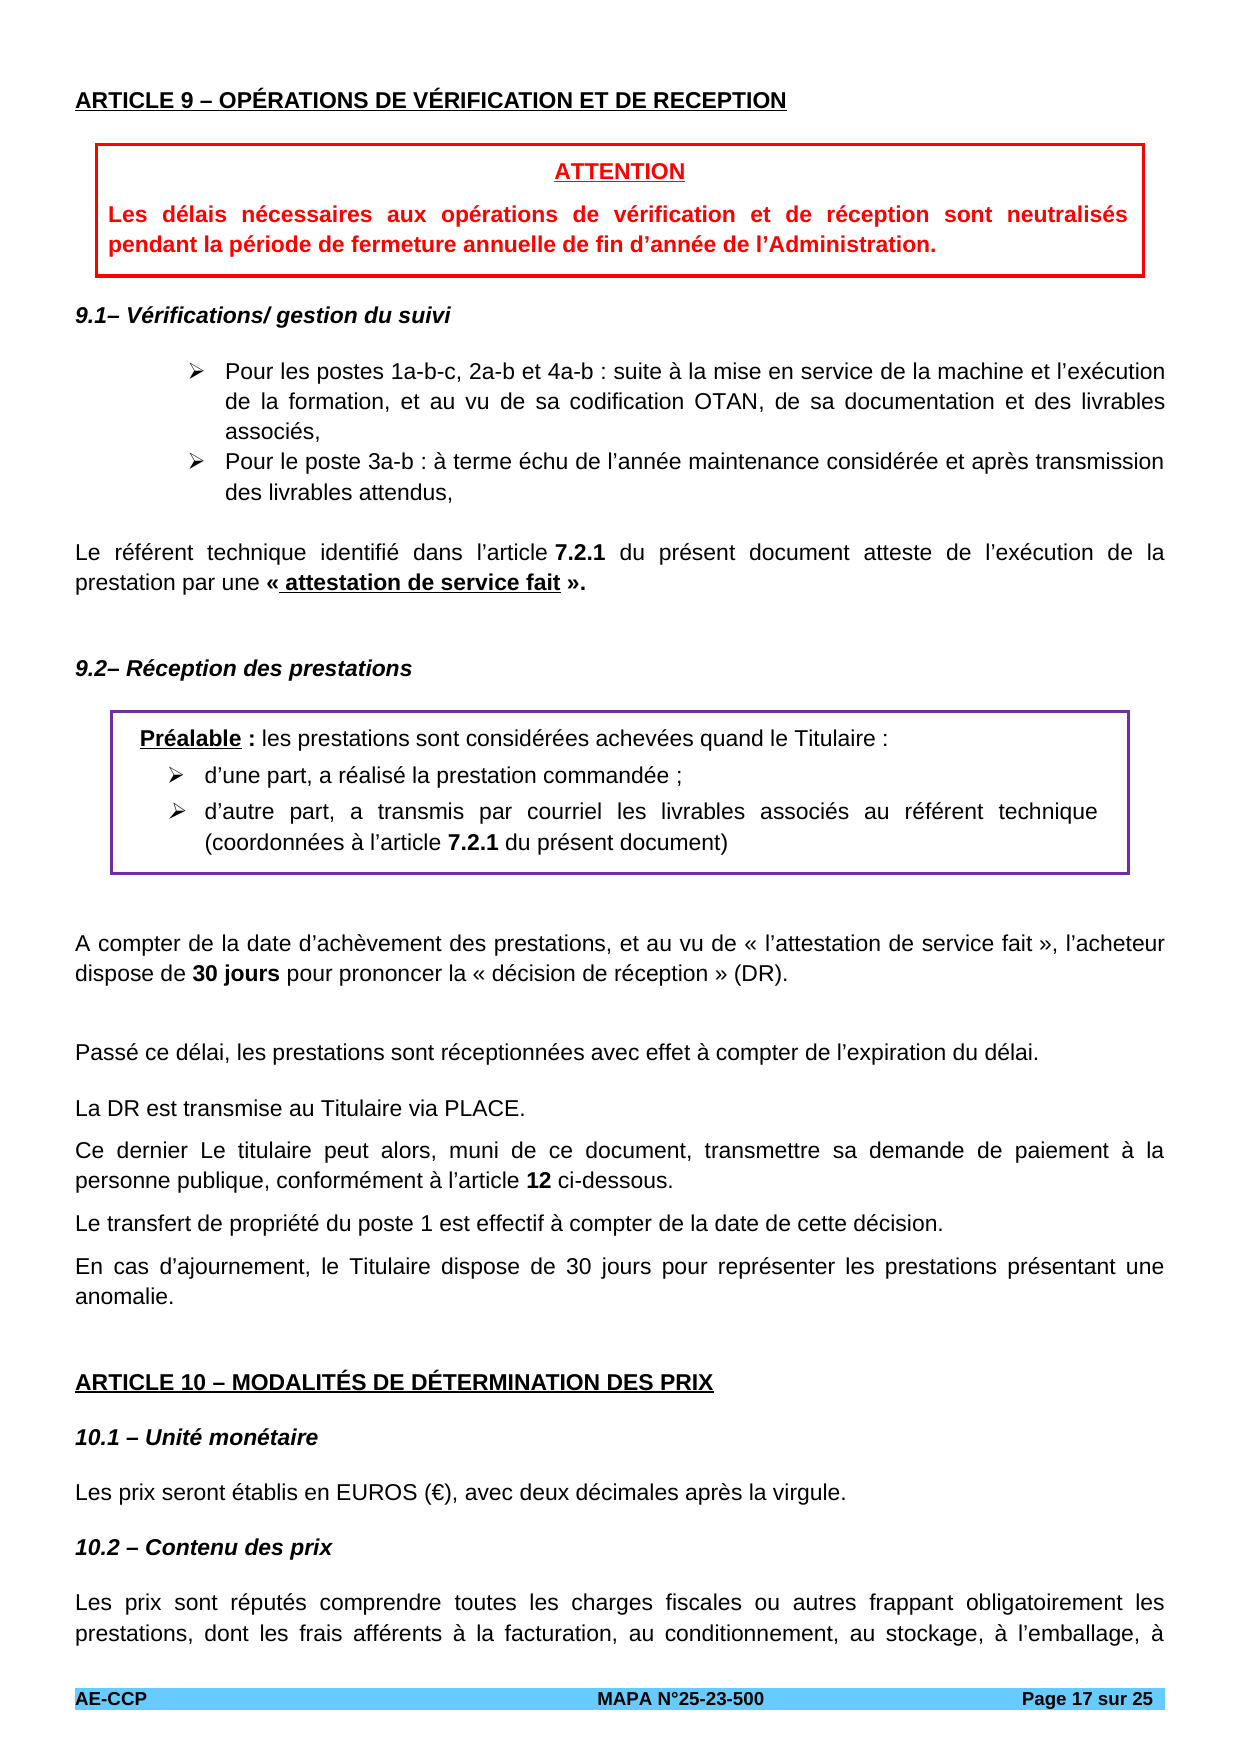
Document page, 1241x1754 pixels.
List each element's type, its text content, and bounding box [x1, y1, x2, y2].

subtitle ARTICLE 10 – MODALITÉS DE DÉTERMINATION DES PRIX [75, 1368, 1165, 1395]
subtitle 10.1 – Unité monétaire [75, 1424, 1165, 1450]
subtitle 9.1– Vérifications/ gestion du suivi [75, 302, 1165, 329]
table_header ATTENTION Les délais nécessaires aux opérations de vérification et de réception sont neutralisés pendant la période de fermeture annuelle de fin d’année de l’Administration. [98, 146, 1142, 274]
list Pour le poste 3a-b : à terme échu de l’année maintenance considérée et après transmission des livrables attendus, [187, 448, 1165, 505]
text Le référent technique identifié dans l’article 7.2.1 du présent document atteste de l’exécution de la prestation par une « attestation de service fait ». [75, 539, 1165, 596]
table_header Préalable : les prestations sont considérées achevées quand le Titulaire : d’une part, a réalisé la prestation commandée ; d’autre part, a transmis par courriel les livrables associés au référent technique (coordonnées à l’article 7.2.1 du présent document) [113, 713, 1127, 872]
subtitle 9.2– Réception des prestations [75, 654, 1165, 681]
text La DR est transmise au Titulaire via PLACE. [75, 1094, 1165, 1121]
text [75, 1589, 1165, 1646]
text Les prix seront établis en EUROS (€), avec deux décimales après la virgule. [75, 1479, 1165, 1505]
subtitle ARTICLE 9 – OPÉRATIONS DE VÉRIFICATION ET DE RECEPTION [75, 87, 1165, 114]
text Passé ce délai, les prestations sont réceptionnées avec effet à compter de l’expiration du délai. [75, 1039, 1165, 1066]
subtitle 10.2 – Contenu des prix [75, 1534, 1165, 1561]
list Pour les postes 1a-b-c, 2a-b et 4a-b : suite à la mise en service de la machine et l’exécution de la formation, et au vu de sa codification OTAN, de sa documentation et des livrables associés, [187, 358, 1165, 444]
text En cas d’ajournement, le Titulaire dispose de 30 jours pour représenter les prestations présentant une anomalie. [75, 1253, 1165, 1309]
text A compter de la date d’achèvement des prestations, et au vu de « l’attestation de service fait », l’acheteur dispose de 30 jours pour prononcer la « décision de réception » (DR). [75, 930, 1165, 987]
text Le transfert de propriété du poste 1 est effectif à compter de la date de cette décision. [75, 1210, 1165, 1237]
text Ce dernier Le titulaire peut alors, muni de ce document, transmettre sa demande de paiement à la personne publique, conformément à l’article 12 ci-dessous. [75, 1137, 1165, 1194]
